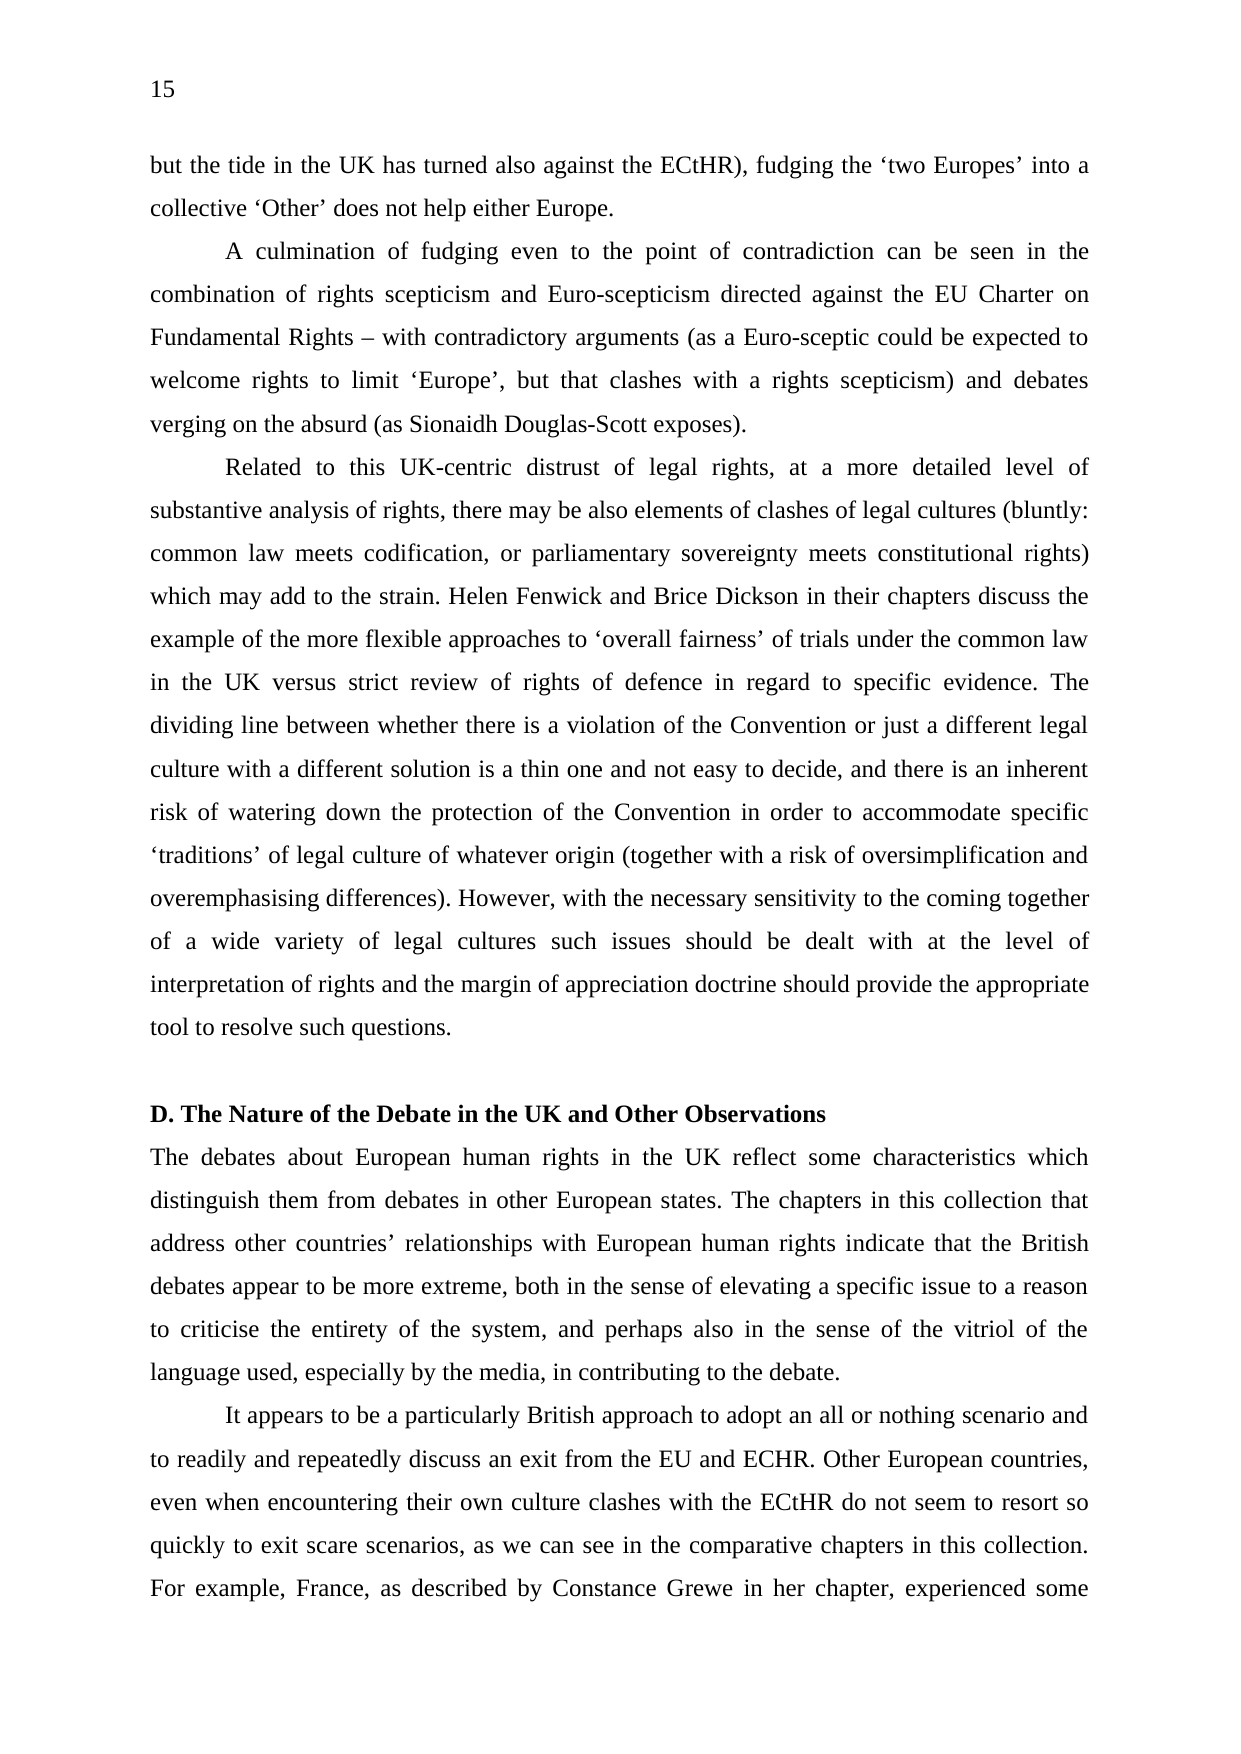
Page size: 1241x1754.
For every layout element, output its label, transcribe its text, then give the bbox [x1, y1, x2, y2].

text The debates about European human rights in the UK reflect some characteristics which distinguish them from debates in other European states. The chapters in this collection that address other countries’ relationships with European human rights indicate that the British debates appear to be more extreme, both in the sense of elevating a specific issue to a reason to criticise the entirety of the system, and perhaps also in the sense of the vitriol of the language used, especially by the media, in contributing to the debate. [150, 1142, 1090, 1386]
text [150, 1401, 1090, 1602]
text A culmination of fudging even to the point of contradiction can be seen in the combination of rights scepticism and Euro-scepticism directed against the EU Charter on Fundamental Rights – with contradictory arguments (as a Euro-sceptic could be expected to welcome rights to limit ‘Europe’, but that clashes with a rights scepticism) and debates verging on the absurd (as Sionaidh Douglas-Scott exposes). [150, 236, 1090, 437]
text D. The Nature of the Debate in the UK and Other Observations [150, 1099, 1090, 1127]
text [150, 150, 1090, 222]
text Related to this UK-centric distrust of legal rights, at a more detailed level of substantive analysis of rights, there may be also elements of clashes of legal cultures (bluntly: common law meets codification, or parliamentary sovereignty meets constitutional rights) which may add to the strain. Helen Fenwick and Brice Dickson in their chapters discuss the example of the more flexible approaches to ‘overall fairness’ of trials under the common law in the UK versus strict review of rights of defence in regard to specific evidence. The dividing line between whether there is a violation of the Convention or just a different legal culture with a different solution is a thin one and not easy to decide, and there is an inherent risk of watering down the protection of the Convention in order to accommodate specific ‘traditions’ of legal culture of whatever origin (together with a risk of oversimplification and overemphasising differences). However, with the necessary sensitivity to the coming together of a wide variety of legal cultures such issues should be dealt with at the level of interpretation of rights and the margin of appreciation doctrine should provide the appropriate tool to resolve such questions. [150, 452, 1090, 1041]
